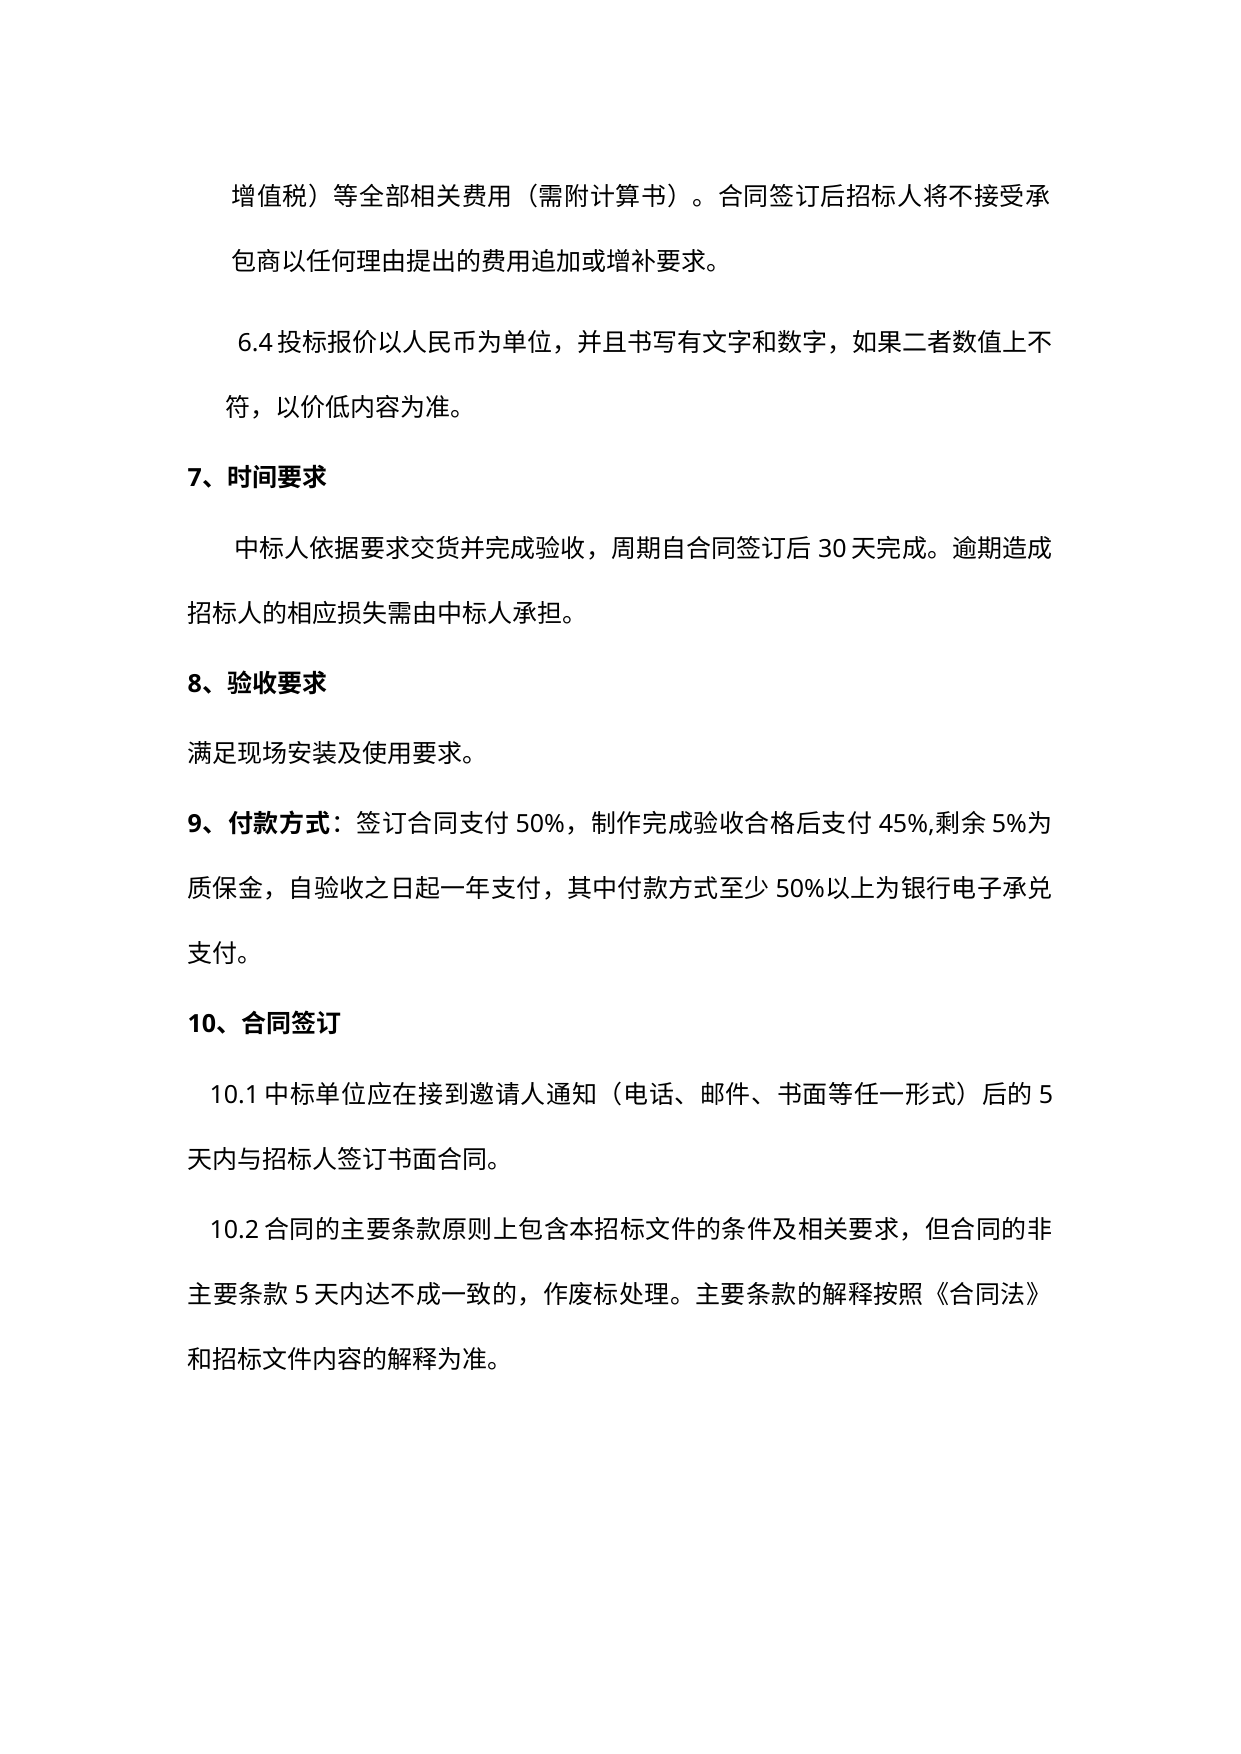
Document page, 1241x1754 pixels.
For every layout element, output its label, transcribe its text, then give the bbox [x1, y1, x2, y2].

text 7、时间要求 [187, 443, 1053, 508]
text 6.4投标报价以人民币为单位，并且书写有文字和数字，如果二者数值上不符，以价低内容为准。 [225, 308, 1053, 438]
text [231, 162, 1053, 292]
text 9、付款方式：签订合同支付50%，制作完成验收合格后支付45%,剩余5%为质保金，自验收之日起一年支付，其中付款方式至少50%以上为银行电子承兑支付。 [187, 789, 1053, 984]
text 满足现场安装及使用要求。 [187, 719, 1053, 784]
text 10、合同签订 [187, 989, 1053, 1054]
text 中标人依据要求交货并完成验收，周期自合同签订后30天完成。逾期造成招标人的相应损失需由中标人承担。 [187, 514, 1053, 644]
text 10.2合同的主要条款原则上包含本招标文件的条件及相关要求，但合同的非主要条款5天内达不成一致的，作废标处理。主要条款的解释按照《合同法》和招标文件内容的解释为准。 [187, 1195, 1053, 1390]
text 10.1中标单位应在接到邀请人通知（电话、邮件、书面等任一形式）后的5天内与招标人签订书面合同。 [187, 1060, 1053, 1190]
text 8、验收要求 [187, 649, 1053, 714]
